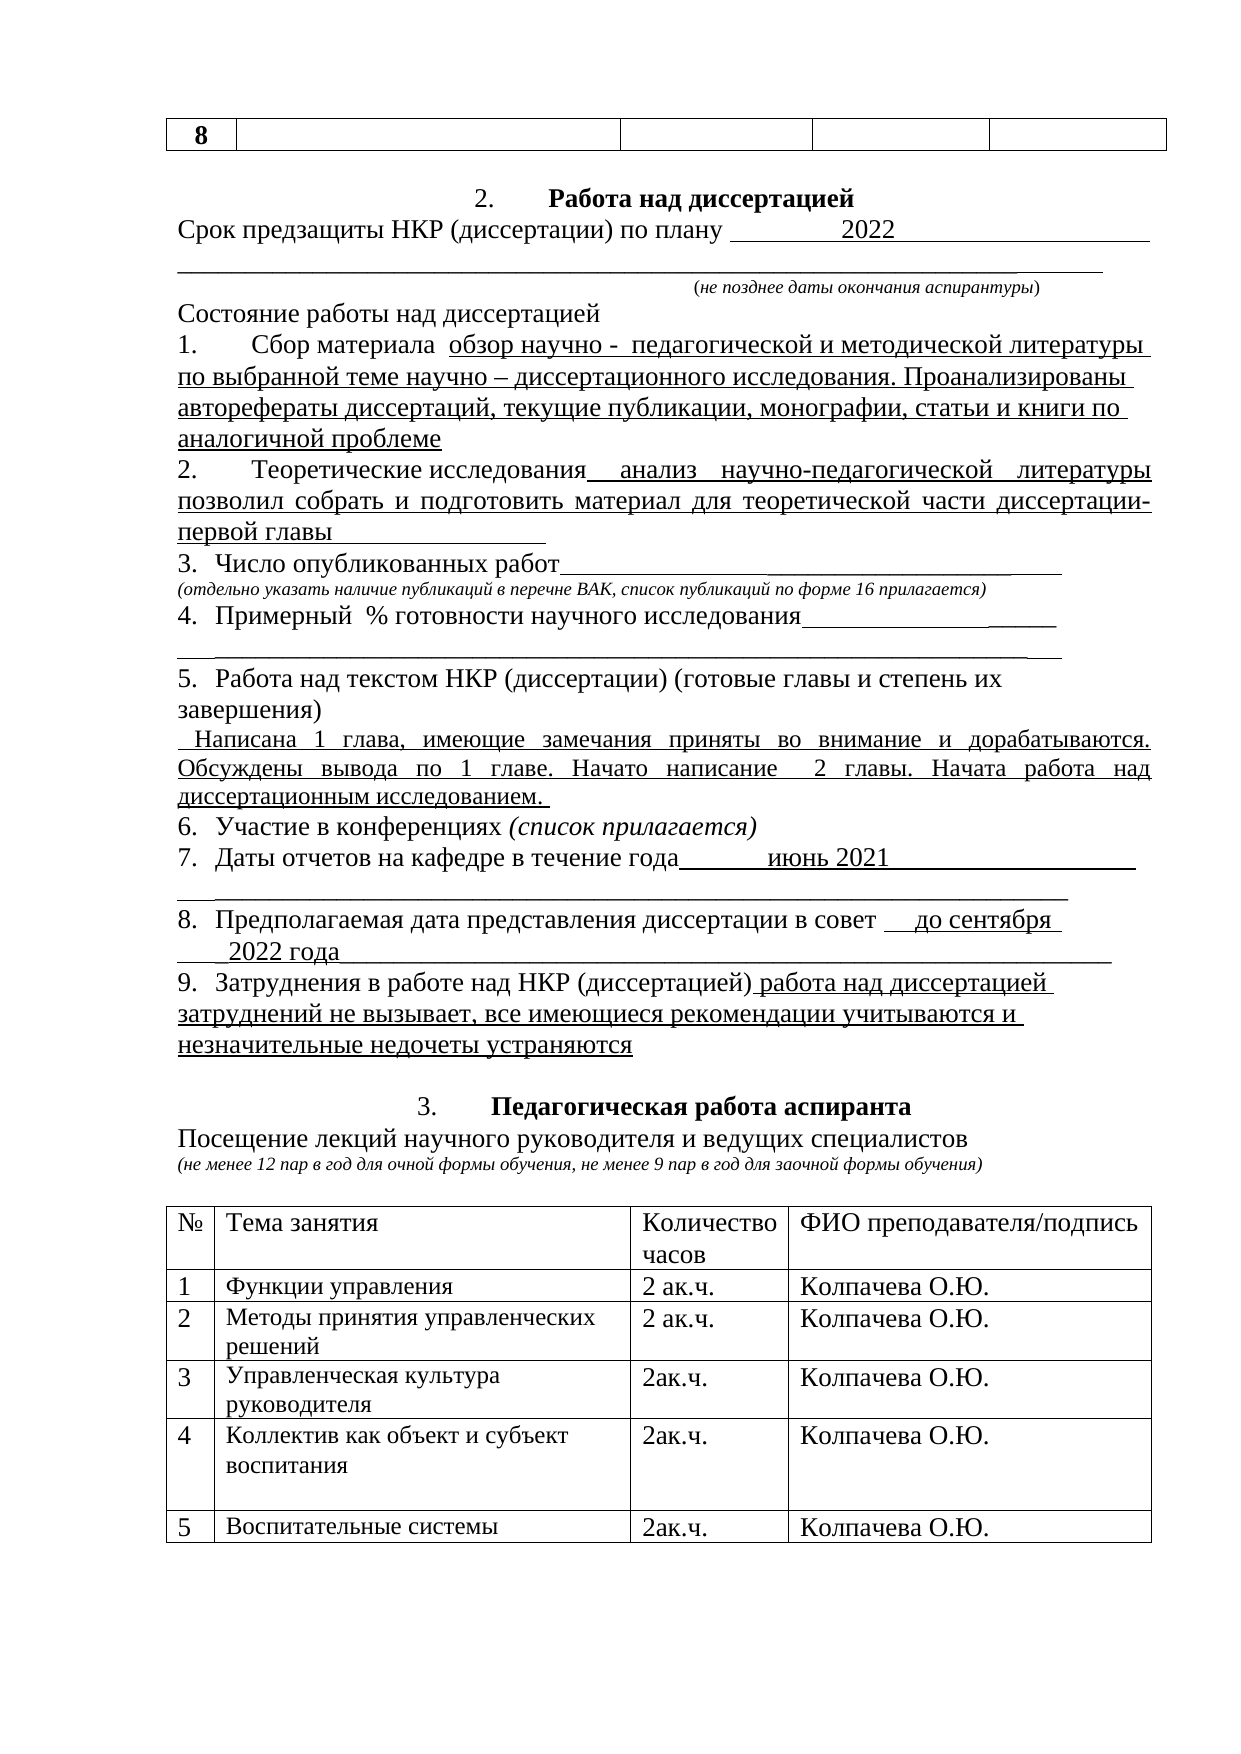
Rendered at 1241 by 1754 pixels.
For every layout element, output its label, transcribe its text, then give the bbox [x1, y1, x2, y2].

table_cell 2 ак.ч. [631, 1302, 788, 1359]
table_cell [621, 119, 812, 150]
table_cell [237, 119, 620, 150]
table_header ФИО преподавателя/подпись [789, 1207, 1151, 1269]
table_cell 2ак.ч. [631, 1361, 788, 1418]
table_cell [990, 119, 1166, 150]
table_cell Колпачева О.Ю. [789, 1419, 1151, 1510]
table_cell 2ак.ч. [631, 1419, 788, 1510]
list Сбор материала обзор научно - педагогической и методической литературы по выбранной теме научно – диссертационного исследования. Проанализированы авторефераты диссертаций, текущие публикации, монографии, статьи и книги по аналогичной проблеме [177, 329, 1152, 453]
table_header Тема занятия [215, 1207, 630, 1269]
table_cell Колпачева О.Ю. [789, 1361, 1151, 1418]
table_cell Колпачева О.Ю. [789, 1270, 1151, 1301]
table_cell 3 [167, 1361, 214, 1418]
text Написана 1 глава, имеющие замечания приняты во внимание и дорабатываются. Обсуждены вывода по 1 главе. Начато написание 2 главы. Начата работа над диссертационным исследованием. [177, 724, 1152, 778]
table_cell 4 [167, 1419, 214, 1510]
text (не менее 12 пар в год для очной формы обучения, не менее 9 пар в год для заочной формы обучения) [177, 1153, 1152, 1174]
list Теоретические исследования анализ научно-педагогической литературы позволил собрать и подготовить материал для теоретической части диссертации-первой главы [177, 453, 1152, 512]
table_cell 2 [167, 1302, 214, 1359]
text (не позднее даты окончания аспирантуры) [620, 276, 1152, 297]
table_cell Воспитательные системы [215, 1511, 630, 1542]
text 3. Число опубликованных работ __________________ [177, 547, 1152, 578]
list Работа над диссертацией [177, 182, 1152, 214]
text 6. Участие в конференциях (список прилагается) [177, 810, 1152, 841]
table_cell 1 [167, 1270, 214, 1301]
table_cell 8 [167, 119, 236, 150]
table_cell Методы принятия управленческих решений [215, 1302, 630, 1359]
text Посещение лекций научного руководителя и ведущих специалистов [177, 1122, 1152, 1153]
text 9. Затруднения в работе над НКР (диссертацией) работа над диссертацией затруднений не вызывает, все имеющиеся рекомендации учитываются и незначительные недочеты устраняются [177, 966, 1152, 1059]
text Срок предзащиты НКР (диссертации) по плану 2022 ______________________________________________________________ [177, 214, 1152, 276]
text (отдельно указать наличие публикаций в перечне ВАК, список публикаций по форме 16 прилагается) [177, 578, 1152, 599]
table_cell Коллектив как объект и субъект воспитания [215, 1419, 630, 1510]
table_cell Функции управления [215, 1270, 630, 1301]
table_cell 5 [167, 1511, 214, 1542]
text 5. Работа над текстом НКР (диссертации) (готовые главы и степень их завершения) [177, 662, 1152, 724]
table_header № [167, 1207, 214, 1269]
text 7. Даты отчетов на кафедре в течение года июнь 2021 _______________________________________________________________ [177, 841, 1152, 904]
text 4. Примерный % готовности научного исследования _____ ____________________________________________________________ [177, 599, 1152, 662]
list Педагогическая работа аспиранта [177, 1091, 1152, 1122]
text 8. Предполагаемая дата представления диссертации в совет до сентября _2022 года_________________________________________________________ [177, 904, 1152, 966]
table_cell Колпачева О.Ю. [789, 1302, 1151, 1359]
list Теоретические исследования анализ научно-педагогической литературы позволил собрать и подготовить материал для теоретической части диссертации-первой главы [177, 513, 1152, 547]
table_cell 2ак.ч. [631, 1511, 788, 1542]
table_cell Колпачева О.Ю. [789, 1511, 1151, 1542]
table_cell Управленческая культура руководителя [215, 1361, 630, 1418]
table_cell [813, 119, 989, 150]
table_header Количество часов [631, 1207, 788, 1269]
text Написана 1 глава, имеющие замечания приняты во внимание и дорабатываются. Обсуждены вывода по 1 главе. Начато написание 2 главы. Начата работа над диссертационным исследованием. [177, 779, 1152, 810]
table_cell 2 ак.ч. [631, 1270, 788, 1301]
text Состояние работы над диссертацией [177, 297, 1152, 329]
